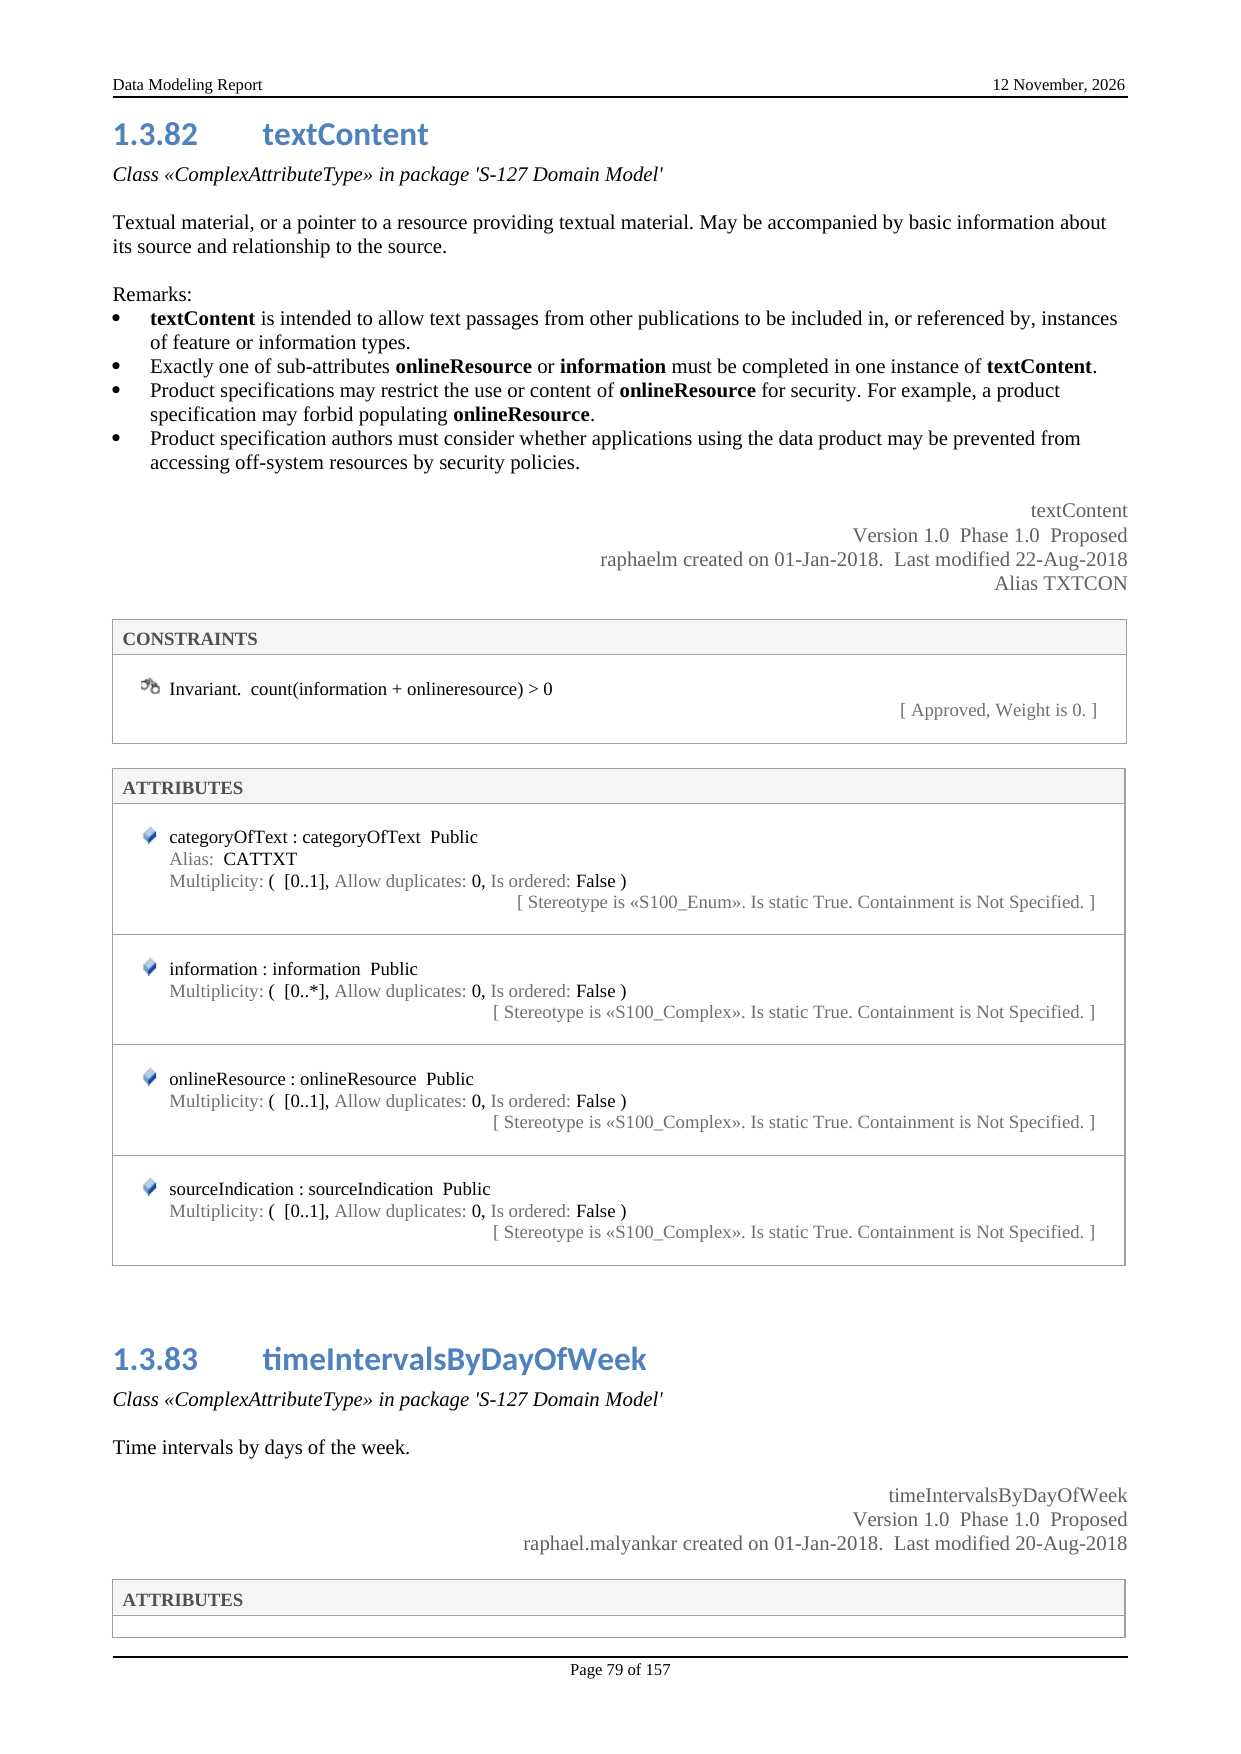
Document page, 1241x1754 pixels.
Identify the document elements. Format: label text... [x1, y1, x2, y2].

subtitle textContent [112, 112, 1128, 153]
text Version 1.0 Phase 1.0 Proposed [112, 522, 1128, 547]
table_cell onlineResource : onlineResource Public Multiplicity: ( [0..1], Allow duplicates: 0, Is ordered: False ) [ Stereotype is «S100_Complex». Is static True. Containment is Not Specified. ] [113, 1045, 1124, 1154]
text textContent [112, 498, 1128, 522]
table_cell Invariant. count(information + onlineresource) > 0 [ Approved, Weight is 0. ] [113, 655, 1126, 742]
table_header ATTRIBUTES [113, 769, 1124, 803]
table_cell sourceIndication : sourceIndication Public Multiplicity: ( [0..1], Allow duplicates: 0, Is ordered: False ) [ Stereotype is «S100_Complex». Is static True. Containment is Not Specified. ] [113, 1156, 1124, 1264]
text Remarks: [112, 282, 1128, 306]
text Version 1.0 Phase 1.0 Proposed [112, 1507, 1128, 1531]
text raphael.malyankar created on 01-Jan-2018. Last modified 20-Aug-2018 [112, 1531, 1128, 1555]
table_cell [113, 1616, 1124, 1637]
table_header CONSTRAINTS [113, 620, 1126, 654]
list textContent is intended to allow text passages from other publications to be included in, or referenced by, instances of feature or information types. [112, 306, 1128, 354]
table_header ATTRIBUTES [113, 1580, 1124, 1614]
text timeIntervalsByDayOfWeek [112, 1483, 1128, 1507]
picture [141, 1067, 160, 1086]
text Textual material, or a pointer to a resource providing textual material. May be accompanied by basic information about its source and relationship to the source. [112, 210, 1128, 258]
picture [141, 1177, 160, 1196]
list Product specifications may restrict the use or content of onlineResource for security. For example, a product specification may forbid populating onlineResource. [112, 378, 1128, 426]
list Product specification authors must consider whether applications using the data product may be prevented from accessing off-system resources by security policies. [112, 426, 1128, 474]
subtitle timeIntervalsByDayOfWeek [112, 1338, 1128, 1378]
picture [141, 956, 160, 976]
list Exactly one of sub-attributes onlineResource or information must be completed in one instance of textContent. [112, 354, 1128, 378]
text Class «ComplexAttributeType» in package 'S-127 Domain Model' [112, 1387, 1128, 1411]
text Class «ComplexAttributeType» in package 'S-127 Domain Model' [112, 162, 1128, 186]
table_cell information : information Public Multiplicity: ( [0..*], Allow duplicates: 0, Is ordered: False ) [ Stereotype is «S100_Complex». Is static True. Containment is Not Specified. ] [113, 935, 1124, 1044]
picture [141, 676, 160, 696]
text Alias TXTCON [112, 571, 1128, 595]
picture [141, 825, 160, 844]
text raphaelm created on 01-Jan-2018. Last modified 22-Aug-2018 [112, 547, 1128, 571]
text Time intervals by days of the week. [112, 1435, 1128, 1459]
table_cell categoryOfText : categoryOfText Public Alias: CATTXT Multiplicity: ( [0..1], Allow duplicates: 0, Is ordered: False ) [ Stereotype is «S100_Enum». Is static True. Containment is Not Specified. ] [113, 804, 1124, 934]
